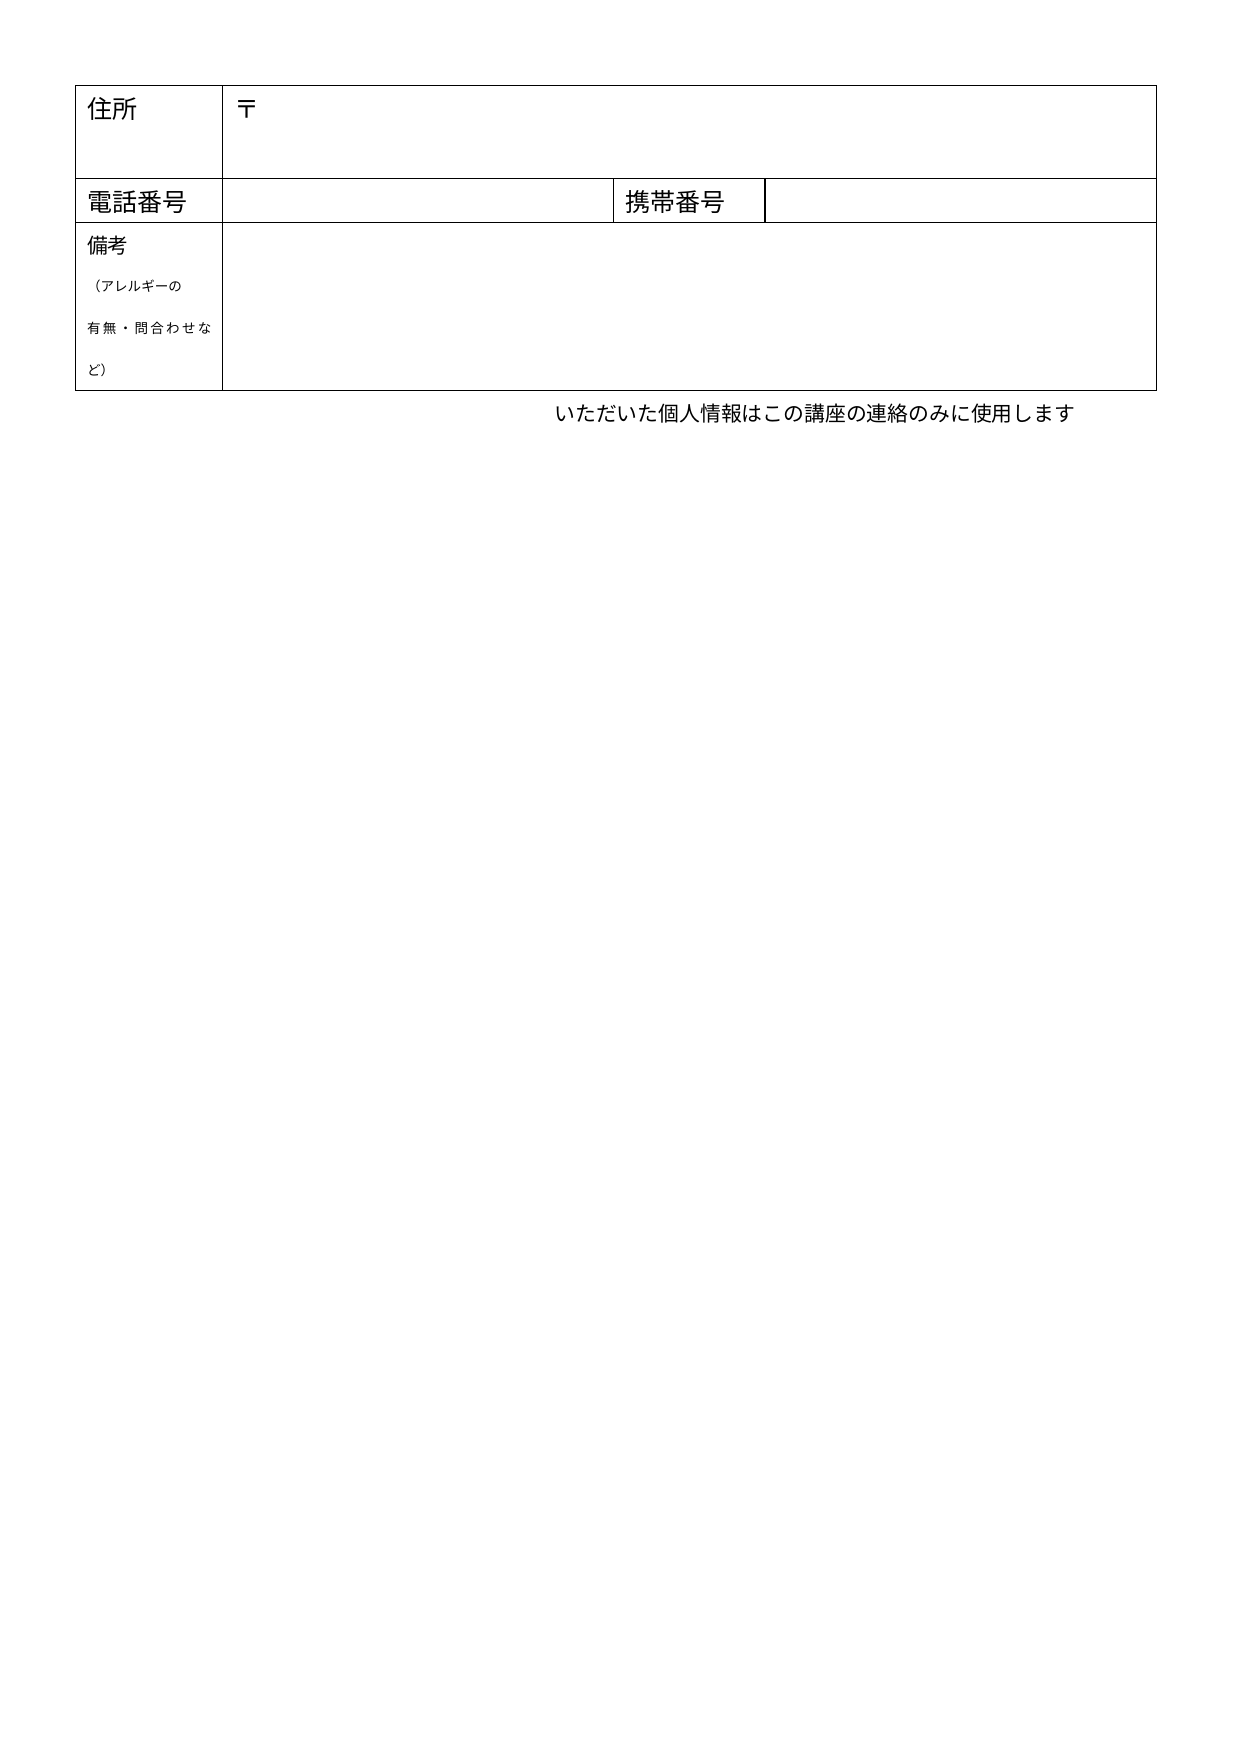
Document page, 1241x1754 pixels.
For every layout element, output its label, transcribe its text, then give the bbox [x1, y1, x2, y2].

table_cell 携帯番号 [614, 179, 764, 222]
table_cell 住所 [76, 86, 222, 178]
table_cell 電話番号 [76, 179, 222, 222]
text いただいた個人情報はこの講座の連絡のみに使用します [75, 391, 1082, 433]
table_cell [223, 223, 1156, 390]
table_cell 備考 （アレルギーの 有無・問合わせなど） [76, 223, 222, 390]
table_cell [766, 179, 1156, 222]
table_cell [223, 179, 613, 222]
table_cell 〒 [223, 86, 1156, 178]
